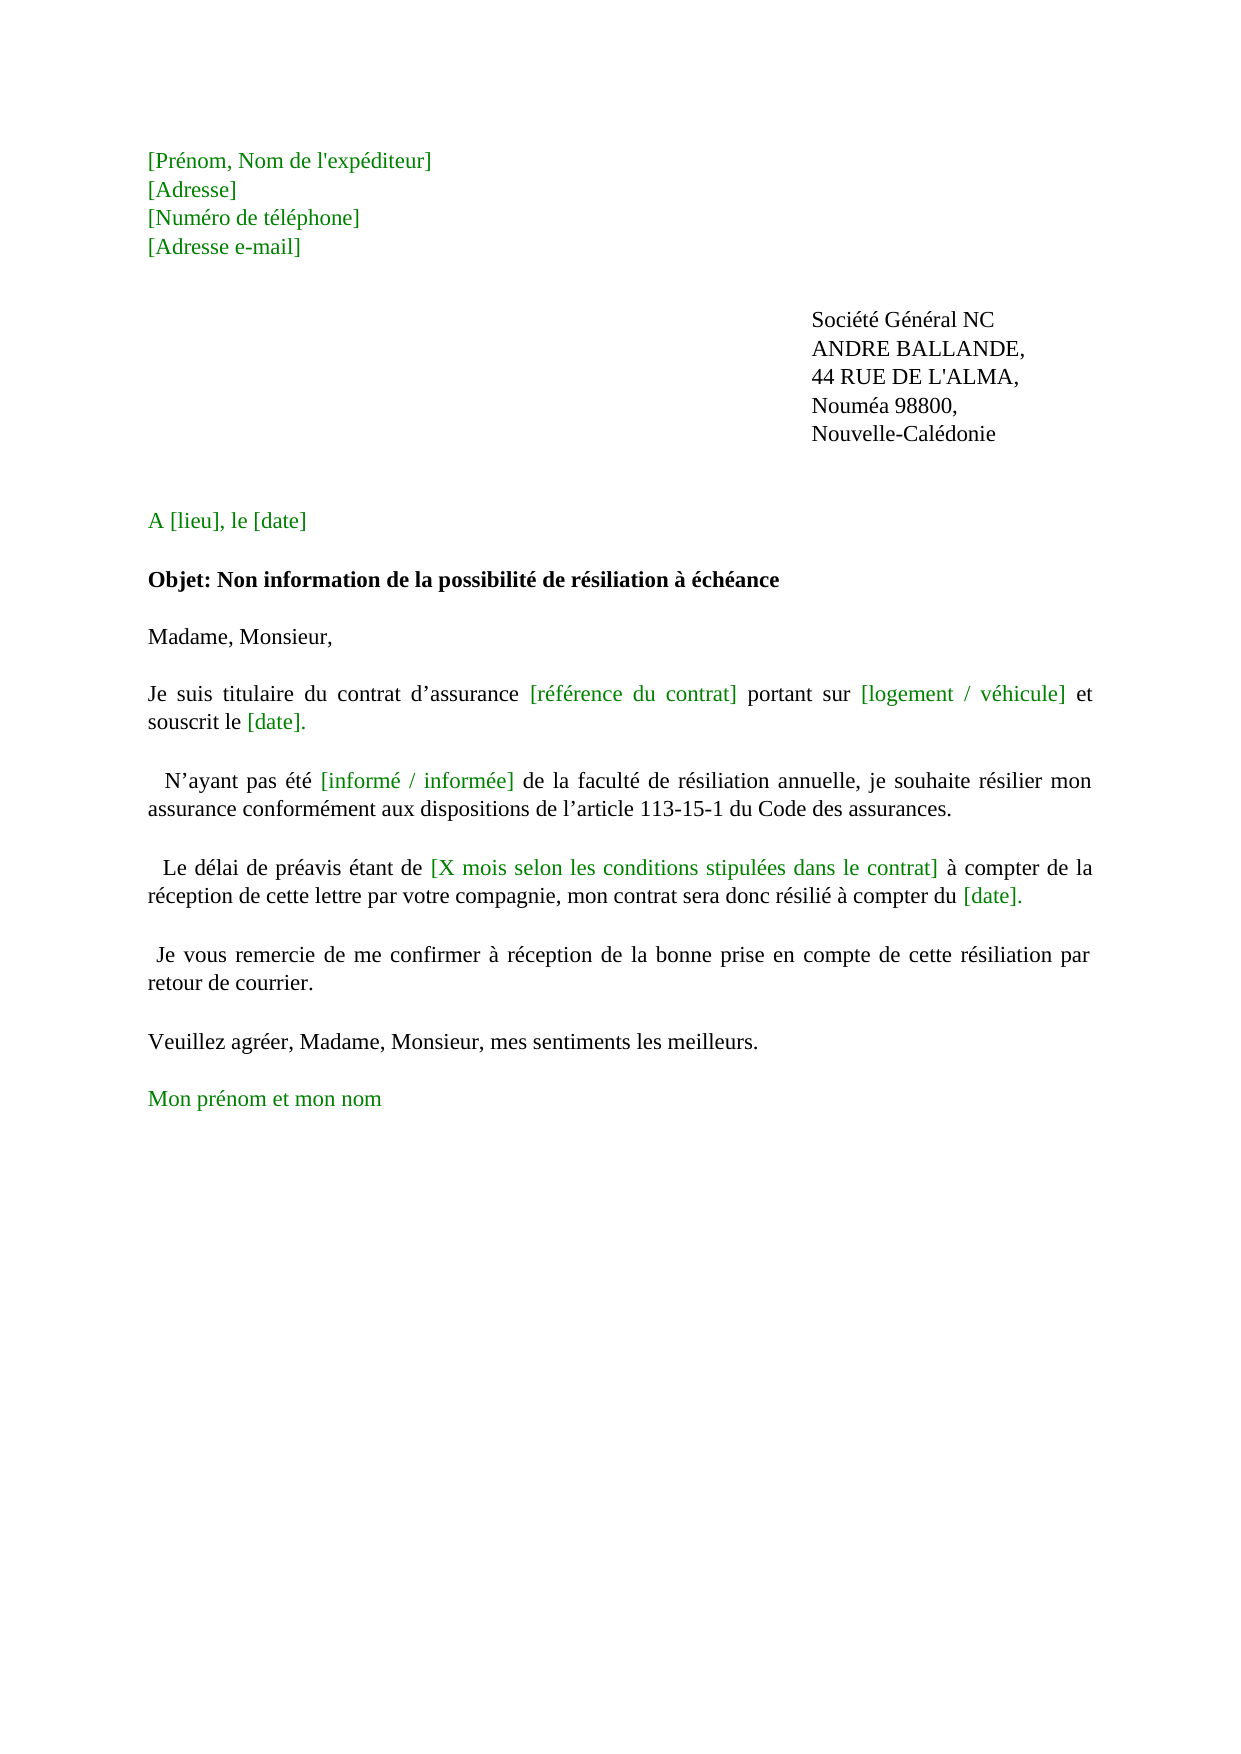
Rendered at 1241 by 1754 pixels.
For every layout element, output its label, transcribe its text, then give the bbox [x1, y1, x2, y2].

text N’ayant pas été [informé / informée] de la faculté de résiliation annuelle, je souhaite résilier mon assurance conformément aux dispositions de l’article 113-15-1 du Code des assurances. [148, 767, 1093, 821]
text Nouméa 98800, [738, 392, 1093, 418]
text Mon prénom et mon nom [148, 1085, 1093, 1111]
text [Adresse e-mail] [148, 233, 1093, 259]
text Le délai de préavis étant de [X mois selon les conditions stipulées dans le contrat] à compter de la réception de cette lettre par votre compagnie, mon contrat sera donc résilié à compter du [date]. [148, 854, 1093, 908]
text A [lieu], le [date] [148, 507, 1093, 533]
text [Numéro de téléphone] [148, 204, 1093, 231]
text Veuillez agréer, Madame, Monsieur, mes sentiments les meilleurs. [148, 1028, 1093, 1054]
text [Adresse] [148, 176, 1093, 202]
text Madame, Monsieur, [148, 623, 1093, 649]
text [Prénom, Nom de l'expéditeur] [148, 148, 1093, 174]
text ANDRE BALLANDE, [738, 335, 1093, 361]
text Je suis titulaire du contrat d’assurance [référence du contrat] portant sur [logement / véhicule] et souscrit le [date]. [148, 679, 1093, 734]
text Objet: Non information de la possibilité de résiliation à échéance [148, 566, 1093, 592]
text Société Général NC [148, 306, 1093, 333]
text Nouvelle-Calédonie [738, 420, 1093, 447]
text Je vous remercie de me confirmer à réception de la bonne prise en compte de cette résiliation par retour de courrier. [148, 941, 1093, 996]
text 44 RUE DE L'ALMA, [738, 363, 1093, 390]
